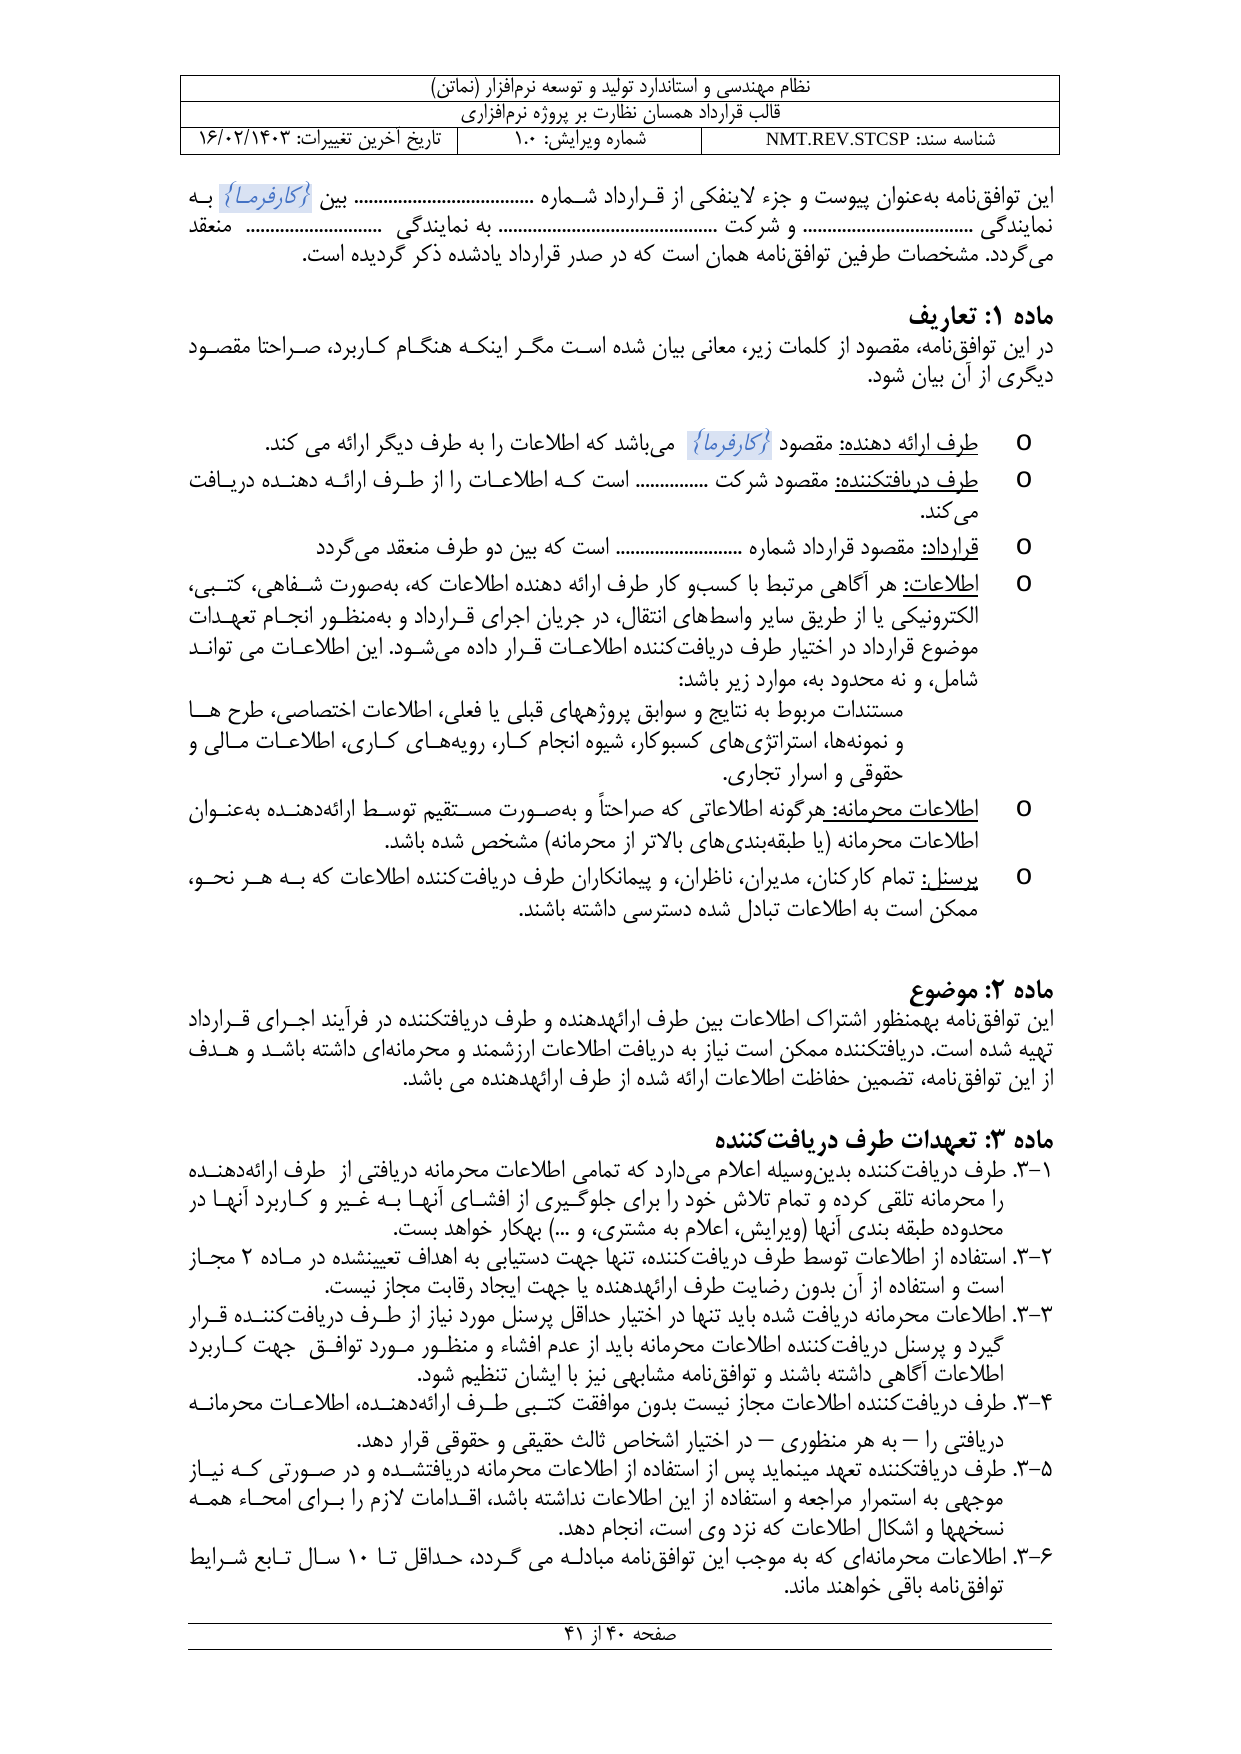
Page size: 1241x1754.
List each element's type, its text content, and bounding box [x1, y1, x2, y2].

list طرف ارائه دهنده: مقصود {کارفرما} مي‌باشد که اطلاعات را به طرف دیگر ارائه می کند. [187, 426, 1015, 460]
text ماده 2: موضوع [187, 978, 1053, 1007]
text ماده 3: تعهدات طرف دریافت‌کننده [187, 1128, 1053, 1158]
list مستندات مربوط به نتایج و سوابق پروژههای قبلی یا فعلی، اطلاعات اختصاصی، طرح ها و نمونه‌ها، استراتژی‌های کسبوکار، شیوه انجام کار، رویه‌های کاری، اطلاعات مالی و حقوقی و اسرار تجاری. [187, 698, 903, 790]
text 3-5. طرف دریافتکننده تعهد مینماید پس از استفاده از اطلاعات محرمانه دریافتشده و در صورتی که نیاز موجهی به استمرار مراجعه و استفاده از این اطلاعات نداشته باشد، اقدامات لازم را برای امحاء همه نسخهها و اشکال اطلاعات که نزد وی است، انجام دهد. [187, 1457, 1053, 1545]
list اطلاعات: هر آگاهی مرتبط با کسب‌و کار طرف ارائه دهنده اطلاعات که، به‌صورت شفاهی، کتبی، الکترونیکی یا از طریق سایر واسط‌های انتقال، در جریان اجرای قرارداد و به‌منظور انجام تعهدات موضوع قرارداد در اختیار طرف دریافت‌کننده اطلاعات قرار داده می‌شود. این اطلاعات می تواند شامل، و نه محدود به، موارد زیر باشد: [187, 567, 1015, 696]
text ماده 1: تعاریف [187, 305, 1053, 334]
list قرارداد: مقصود قرارداد شماره .......................... است که بین دو طرف منعقد می‌گردد [187, 531, 1015, 564]
text 3-3. اطلاعات محرمانه دریافت شده باید تنها در اختیار حداقل پرسنل مورد نیاز از طرف دریافت‌کننده قرار گیرد و پرسنل دریافت‌کننده اطلاعات محرمانه باید از عدم افشاء و منظور مورد توافق جهت کاربرد اطلاعات آگاهی داشته باشند و توافق‌نامه مشابهی نیز با ایشان تنظیم شود. [187, 1303, 1053, 1391]
text 3-2. استفاده از اطلاعات توسط طرف دریافت‌کننده، تنها جهت دستیابی به اهداف تعیینشده در ماده 2 مجاز است و استفاده از آن بدون رضایت طرف ارائهدهنده یا جهت ایجاد رقابت مجاز نیست. [187, 1245, 1053, 1303]
text 3-6. اطلاعات محرمانه‌ای که به‌ موجب این توافق‌نامه مبادله می گردد، حداقل تا 10 سال تابع شرایط توافق‌نامه باقی خواهند ماند. [187, 1545, 1053, 1603]
list پرسنل: تمام کارکنان، مدیران، ناظران، و پیمانکاران طرف دریافت‌کننده اطلاعات که به هر نحو، ممکن است به اطلاعات تبادل شده دسترسی داشته باشند. [187, 860, 1015, 926]
list اطلاعات محرمانه: هرگونه اطلاعاتی که صراحتاً و به‌صورت مستقیم توسط ارائه‌دهنده به‌عنوان اطلاعات محرمانه (یا طبقه‌بندی‌های بالاتر از محرمانه) مشخص شده باشد. [187, 792, 1015, 858]
text این توافق‌نامه به‌عنوان پیوست و جزء لاینفکی از قرارداد شماره ..................................... بین {کارفرما} به نمایندگی ................................... و شرکت ............................................. به نمایندگی ............................ منعقد می‌گردد. مشخصات طرفین توافق‌نامه همان است که در صدر قرارداد یادشده ذکر گردیده است. [187, 184, 1053, 271]
list طرف دریافتکننده: مقصود شركت ............... است که اطلاعات را از طرف ارائه دهنده دریافت مي‌کند. [187, 463, 1015, 528]
text 3-1. طرف دریافت‌کننده بدین‌وسیله اعلام می‌دارد که تمامي اطلاعات محرمانه دریافتی از طرف ارائه‌دهنده را محرمانه تلقی کرده و تمام تلاش خود را برای جلوگیری از افشای آنها به غیر و کاربرد آنها در محدوده طبقه بندی آنها (ویرایش، اعلام به مشتری، و ...) بهکار خواهد بست. [187, 1158, 1053, 1245]
text این توافق‌نامه بهمنظور اشتراک اطلاعات بین طرف ارائهدهنده و طرف دریافتکننده در فرآیند اجرای قرارداد تهیه شده است. دریافتکننده ممکن است نیاز به دريافت اطلاعات ارزشمند و محرمانه‌ای داشته باشد و هدف از این توافق‌نامه، تضمین حفاظت اطلاعات ارائه شده از طرف ارائهدهنده می باشد. [187, 1007, 1053, 1095]
text در این توافق‌نامه، مقصود از کلمات زیر، معانی بیان شده است مگر اینکه هنگام کاربرد، صراحتا مقصود دیگری از آن بیان شود. [187, 334, 1053, 392]
text 3-4. طرف دریافت‌کننده اطلاعات مجاز نیست بدون موافقت کتبی طرف ارائه‌دهنده، اطلاعات محرمانه دریافتی را – به هر منظوری – در اختیار اشخاص ثالث حقیقی و حقوقی قرار دهد. [187, 1391, 1053, 1457]
